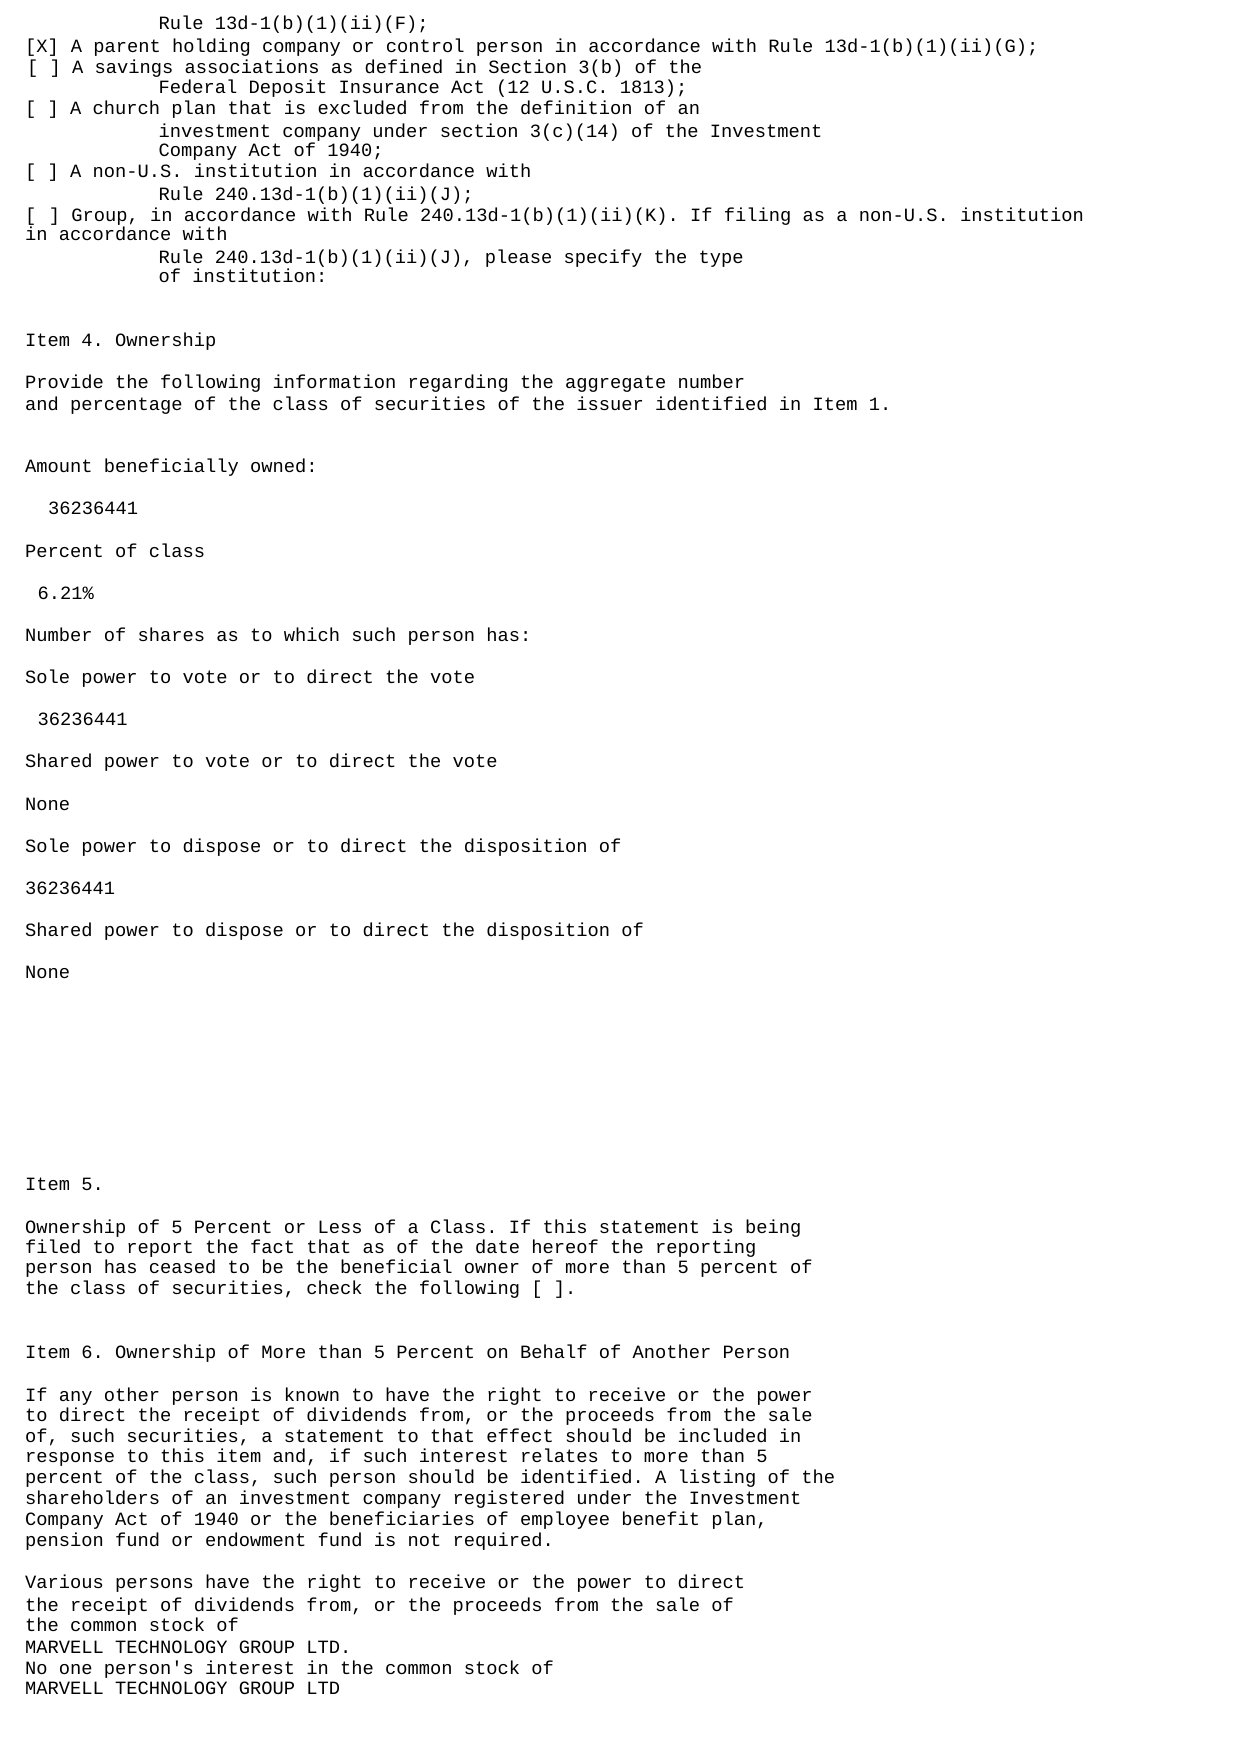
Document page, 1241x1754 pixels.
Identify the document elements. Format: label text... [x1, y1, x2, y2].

text Rule 240.13d-1(b)(1)(ii)(J); [158, 183, 1090, 204]
text Rule 13d-1(b)(1)(ii)(F); [158, 14, 1090, 35]
text [ ] A savings associations as defined in Section 3(b) of the Federal Deposit Insurance Act (12 U.S.C. 1813); [27, 57, 774, 99]
text 36236441 [37, 710, 1090, 731]
text [ ] A church plan that is excluded from the definition of an [25, 99, 1090, 120]
text Percent of class [25, 541, 1090, 563]
text Ownership of 5 Percent or Less of a Class. If this statement is being filed to report the fact that as of the date hereof the reporting person has ceased to be the beneficial owner of more than 5 percent of the class of securities, check the following [ ]. [25, 1217, 817, 1300]
text and percentage of the class of securities of the issuer identified in Item 1. [25, 394, 1090, 415]
text Item 4. Ownership [25, 331, 1090, 352]
text the receipt of dividends from, or the proceeds from the sale of [25, 1594, 1090, 1616]
text Various persons have the right to receive or the power to direct [25, 1573, 1090, 1594]
text Item 6. Ownership of More than 5 Percent on Behalf of Another Person [25, 1342, 1090, 1364]
text Rule 240.13d-1(b)(1)(ii)(J), please specify the type of institution: [158, 247, 761, 288]
text 36236441 [25, 879, 1090, 900]
text [ ] A non-U.S. institution in accordance with [25, 162, 1090, 183]
text Shared power to vote or to direct the vote [25, 752, 1090, 773]
text 6.21% [37, 583, 1090, 605]
text Provide the following information regarding the aggregate number [25, 373, 1090, 394]
text Number of shares as to which such person has: [25, 626, 1090, 647]
text the common stock of [25, 1616, 1090, 1637]
list ] Group, in accordance with Rule 240.13d-1(b)(1)(ii)(K). If filing as a non-U.S. institution in accordance with [25, 205, 1090, 246]
text Sole power to vote or to direct the vote [25, 668, 1090, 689]
text Item 5. [25, 1174, 1090, 1196]
text No one person's interest in the common stock of [25, 1657, 1090, 1678]
text Sole power to dispose or to direct the disposition of [25, 837, 1090, 858]
text 36236441 [48, 499, 1090, 520]
text investment company under section 3(c)(14) of the Investment Company Act of 1940; [158, 120, 894, 162]
text MARVELL TECHNOLOGY GROUP LTD. [25, 1637, 1090, 1657]
text MARVELL TECHNOLOGY GROUP LTD [25, 1678, 1090, 1700]
text None [25, 794, 1090, 816]
list A parent holding company or control person in accordance with Rule 13d-1(b)(1)(ii)(G); [25, 36, 1090, 57]
text Shared power to dispose or to direct the disposition of [25, 921, 1090, 942]
text None [25, 963, 1090, 984]
text If any other person is known to have the right to receive or the power to direct the receipt of dividends from, or the proceeds from the sale of, such securities, a statement to that effect should be included in response to this item and, if such interest relates to more than 5 percent of the class, such person should be identified. A listing of the shareholders of an investment company registered under the Investment Company Act of 1940 or the beneficiaries of employee benefit plan, pension fund or endowment fund is not required. [25, 1385, 838, 1552]
text Amount beneficially owned: [25, 457, 1090, 478]
